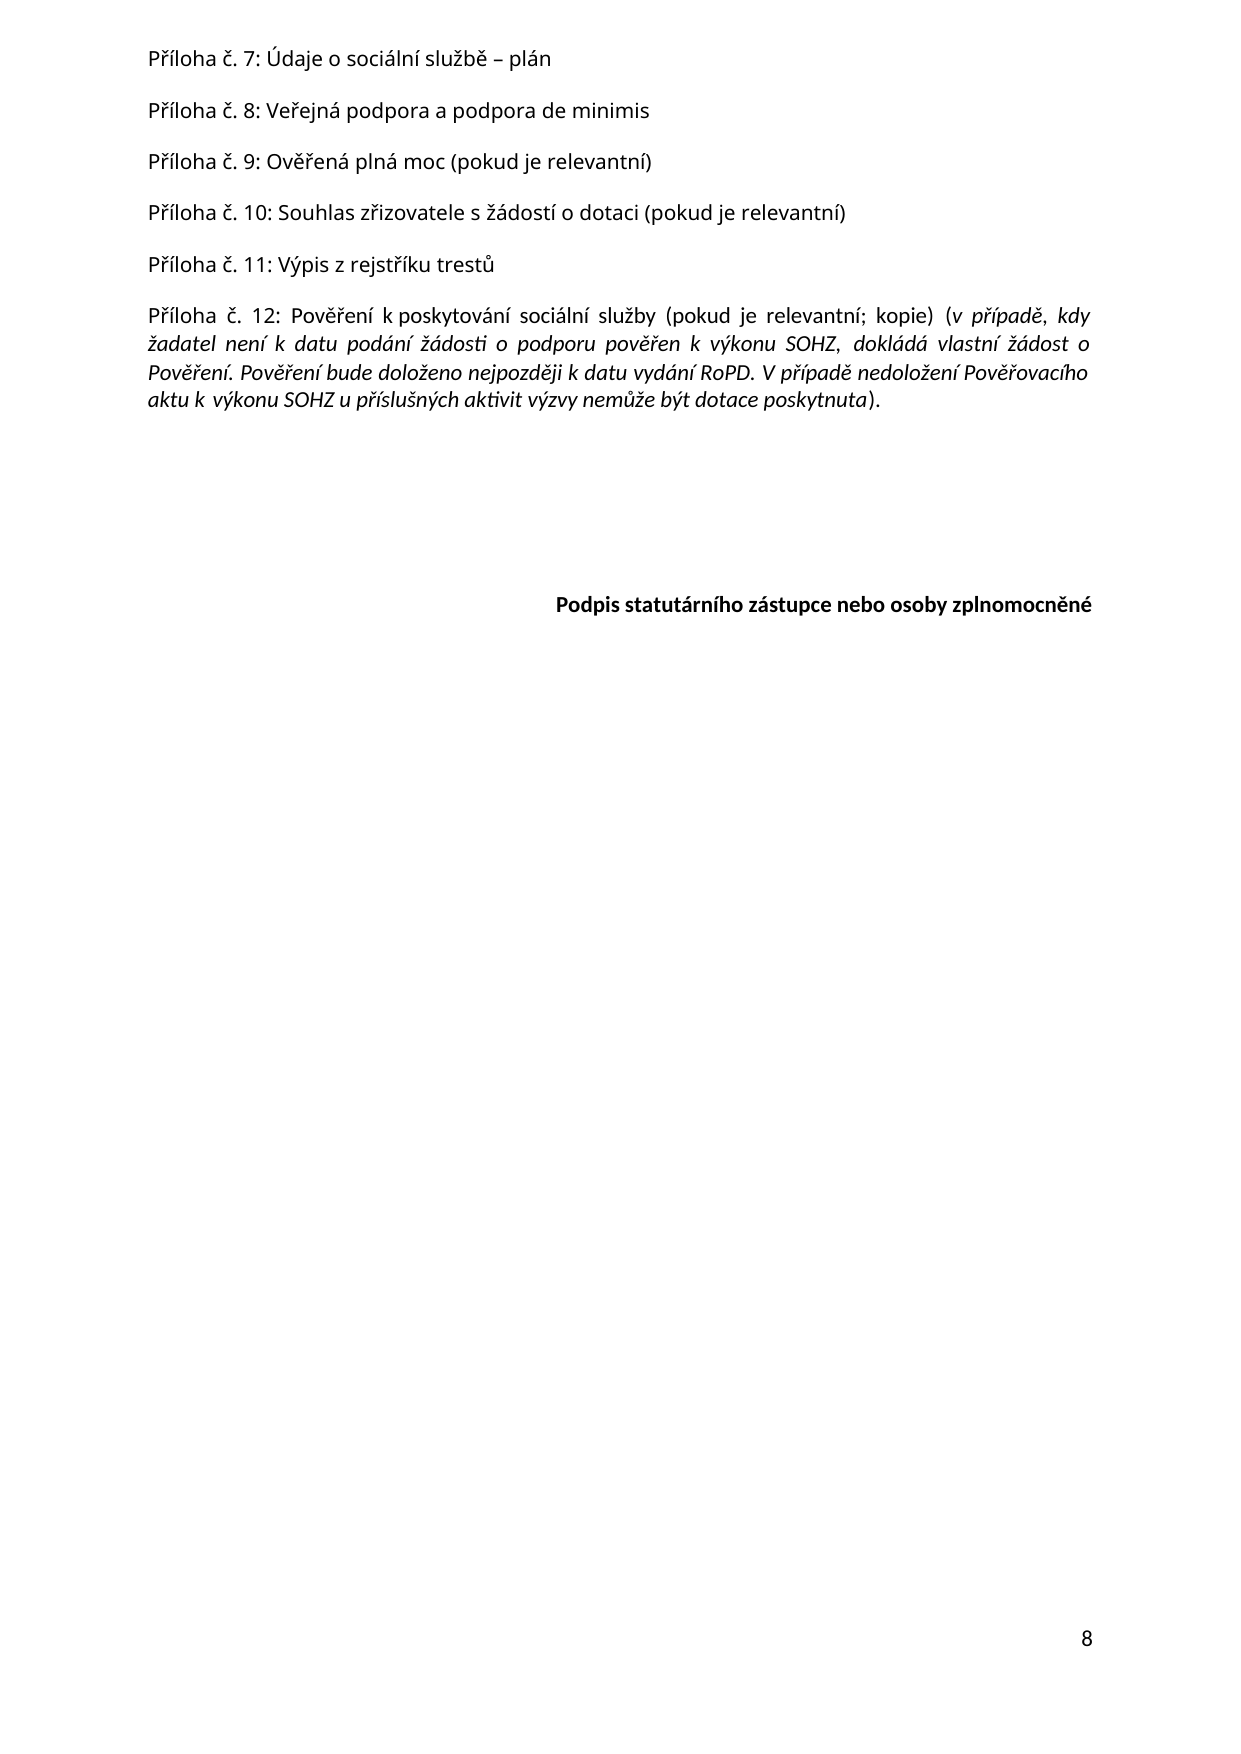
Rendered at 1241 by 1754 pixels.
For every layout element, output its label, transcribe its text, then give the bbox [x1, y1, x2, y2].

text Příloha č. 7: Údaje o sociální službě – plán [148, 44, 1093, 73]
text Příloha č. 10: Souhlas zřizovatele s žádostí o dotaci (pokud je relevantní) [148, 198, 1093, 227]
text Příloha č. 11: Výpis z rejstříku trestů [148, 250, 1093, 278]
text Příloha č. 8: Veřejná podpora a podpora de minimis [148, 96, 1093, 124]
text Podpis statutárního zástupce nebo osoby zplnomocněné [148, 590, 1093, 618]
text Příloha č. 12: Pověření k poskytování sociální služby (pokud je relevantní; kopie) (v případě, kdy žadatel není k datu podání žádosti o podporu pověřen k výkonu SOHZ, dokládá vlastní žádost o Pověření. Pověření bude doloženo nejpozději k datu vydání RoPD. V případě nedoložení Pověřovacího aktu k výkonu SOHZ u příslušných aktivit výzvy nemůže být dotace poskytnuta). [148, 301, 1093, 414]
text Příloha č. 9: Ověřená plná moc (pokud je relevantní) [148, 147, 1093, 176]
